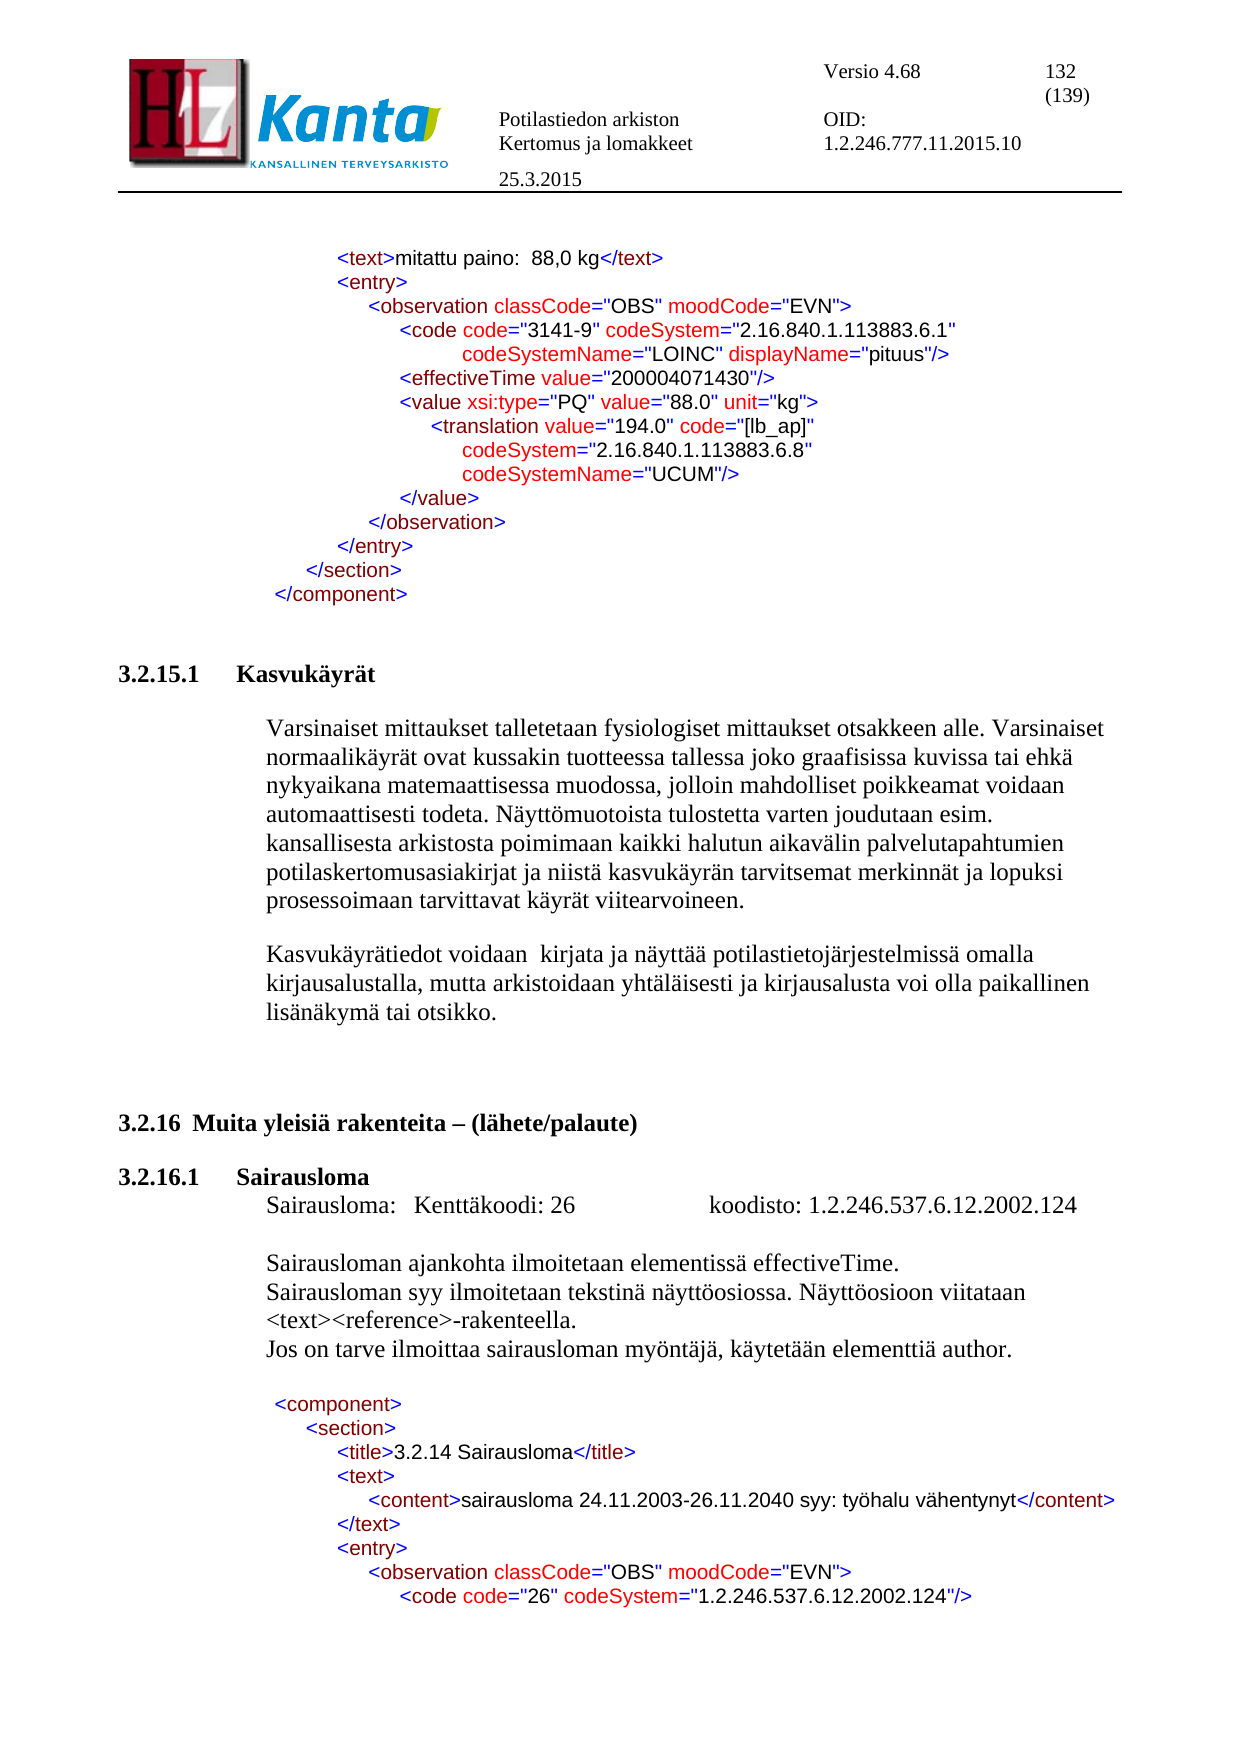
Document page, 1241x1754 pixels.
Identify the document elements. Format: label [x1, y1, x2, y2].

picture [129, 59, 448, 168]
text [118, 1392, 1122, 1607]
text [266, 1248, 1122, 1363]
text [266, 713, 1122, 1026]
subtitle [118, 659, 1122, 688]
picture [274, 95, 288, 112]
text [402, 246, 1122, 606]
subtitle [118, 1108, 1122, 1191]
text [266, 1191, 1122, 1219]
